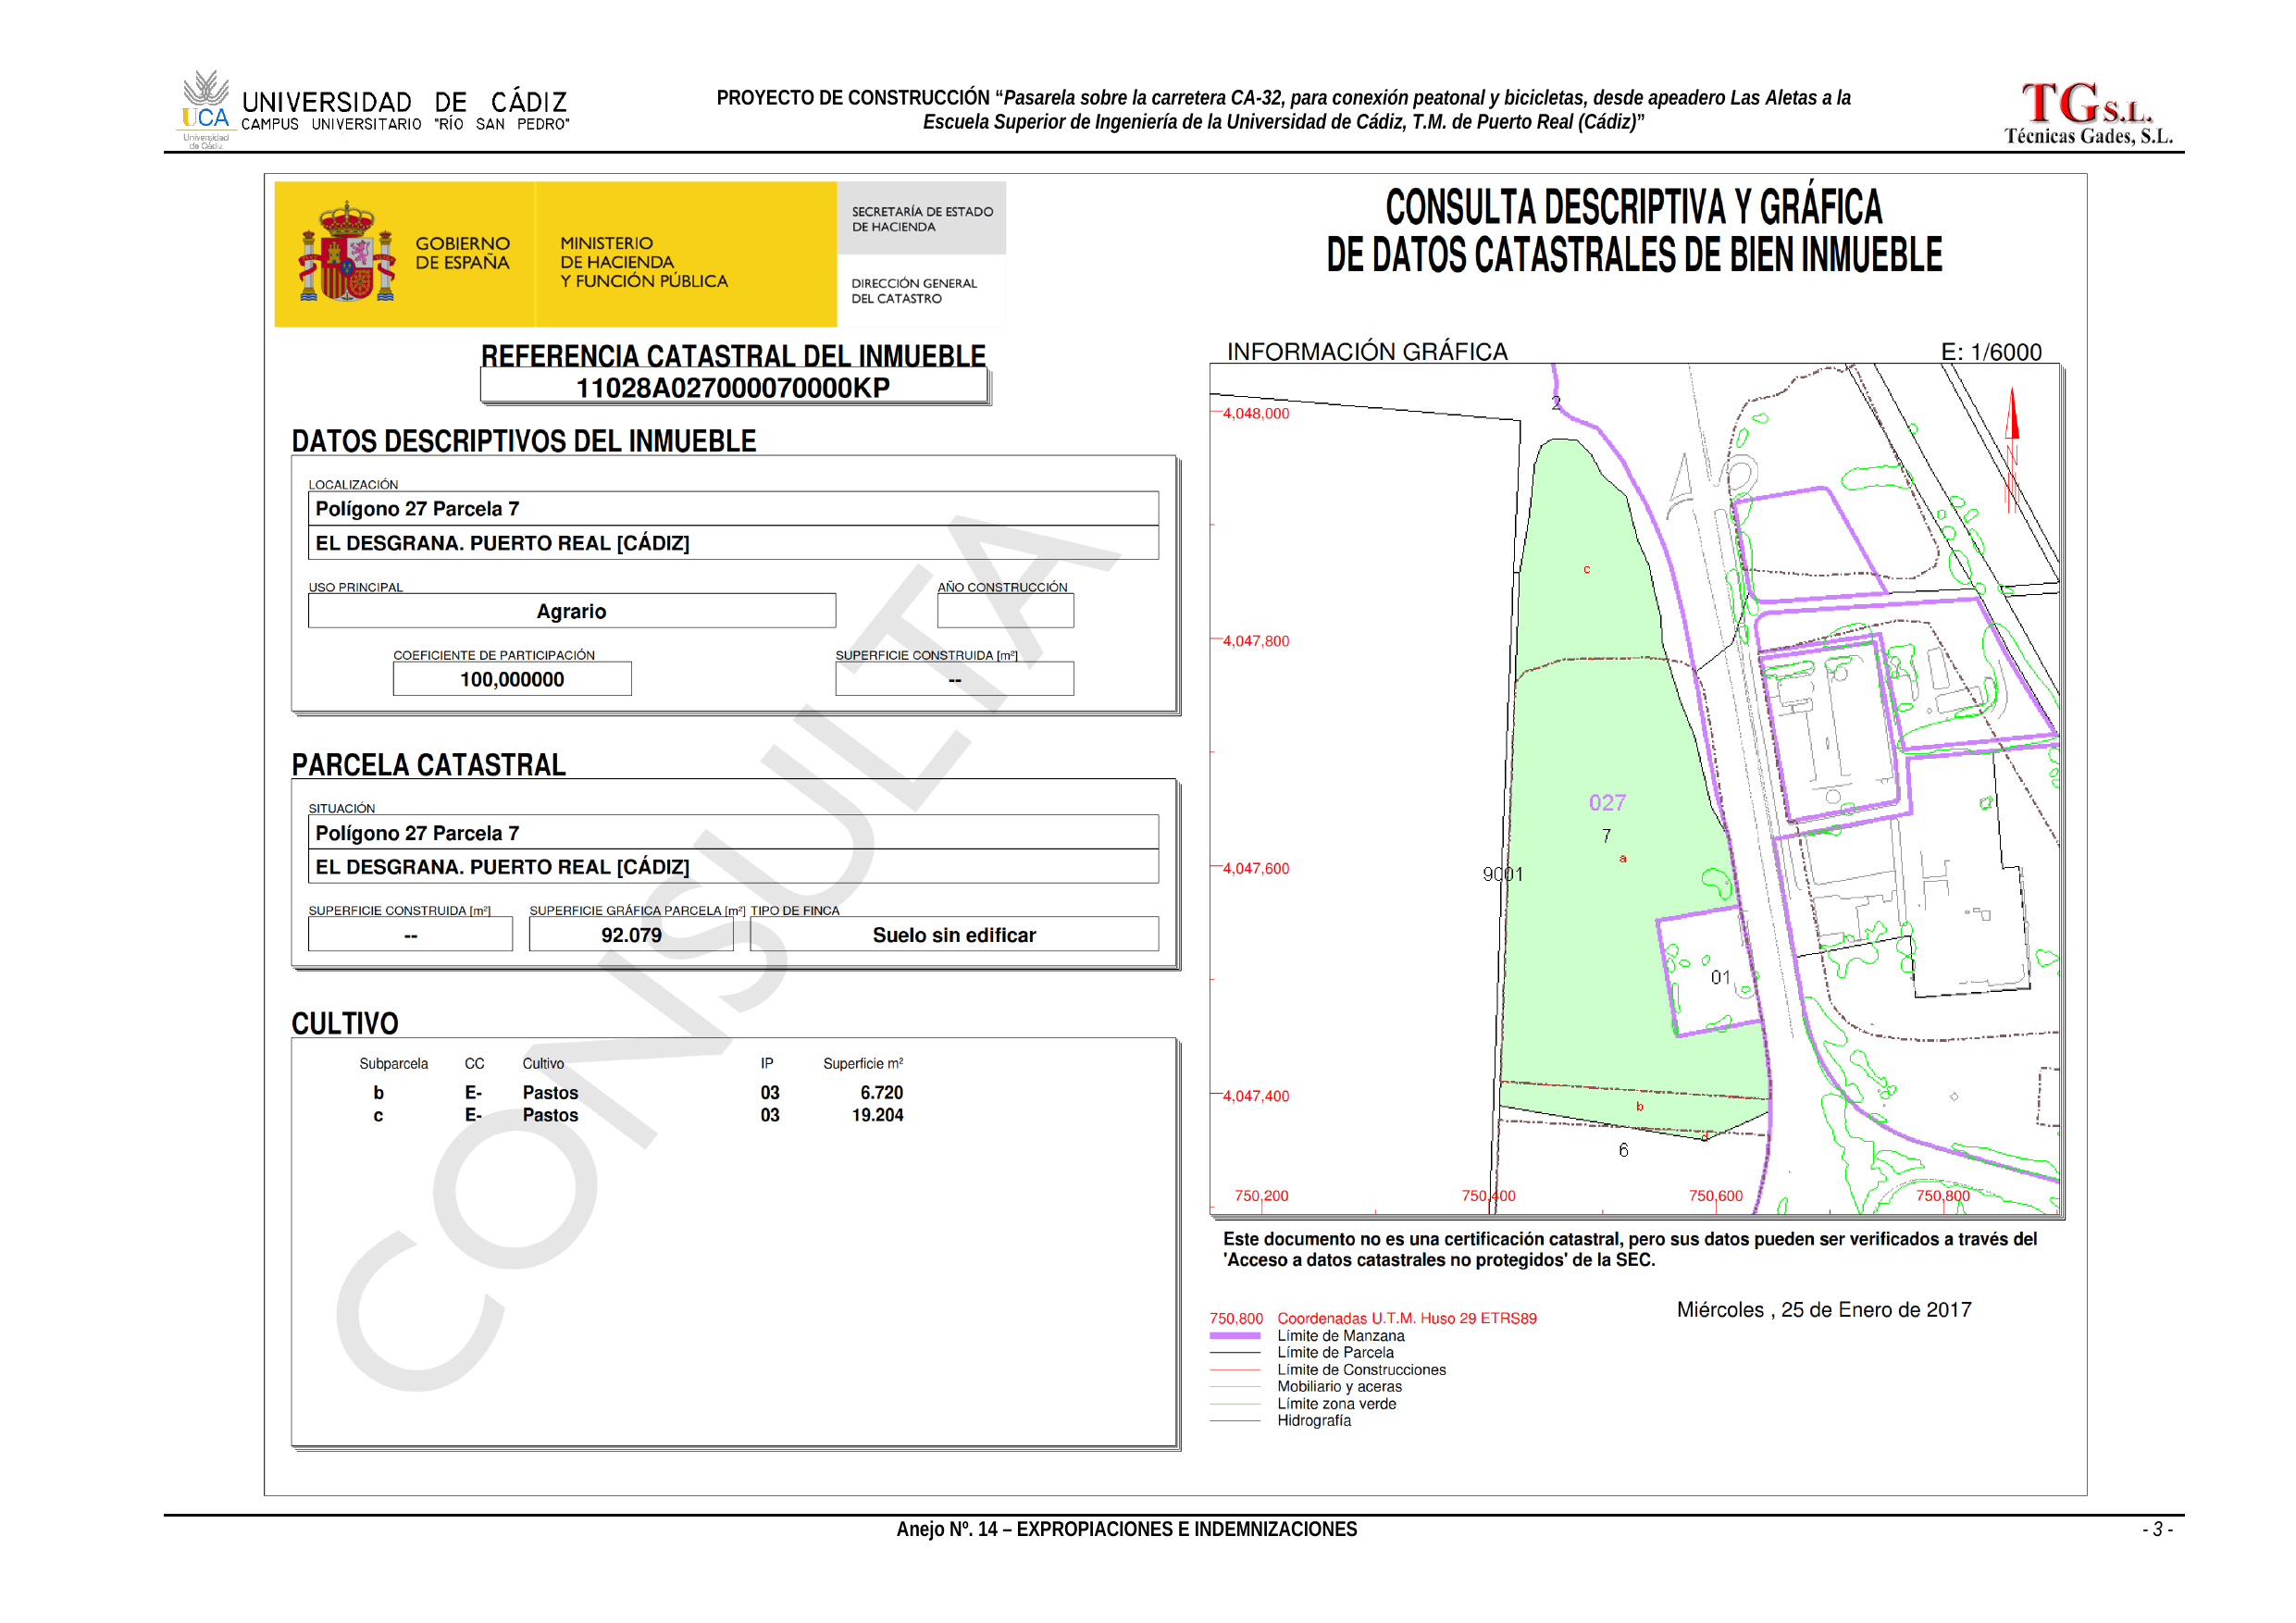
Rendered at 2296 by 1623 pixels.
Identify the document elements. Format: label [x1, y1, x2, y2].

picture [257, 167, 2093, 1500]
picture [2002, 68, 2176, 151]
picture [174, 68, 576, 151]
